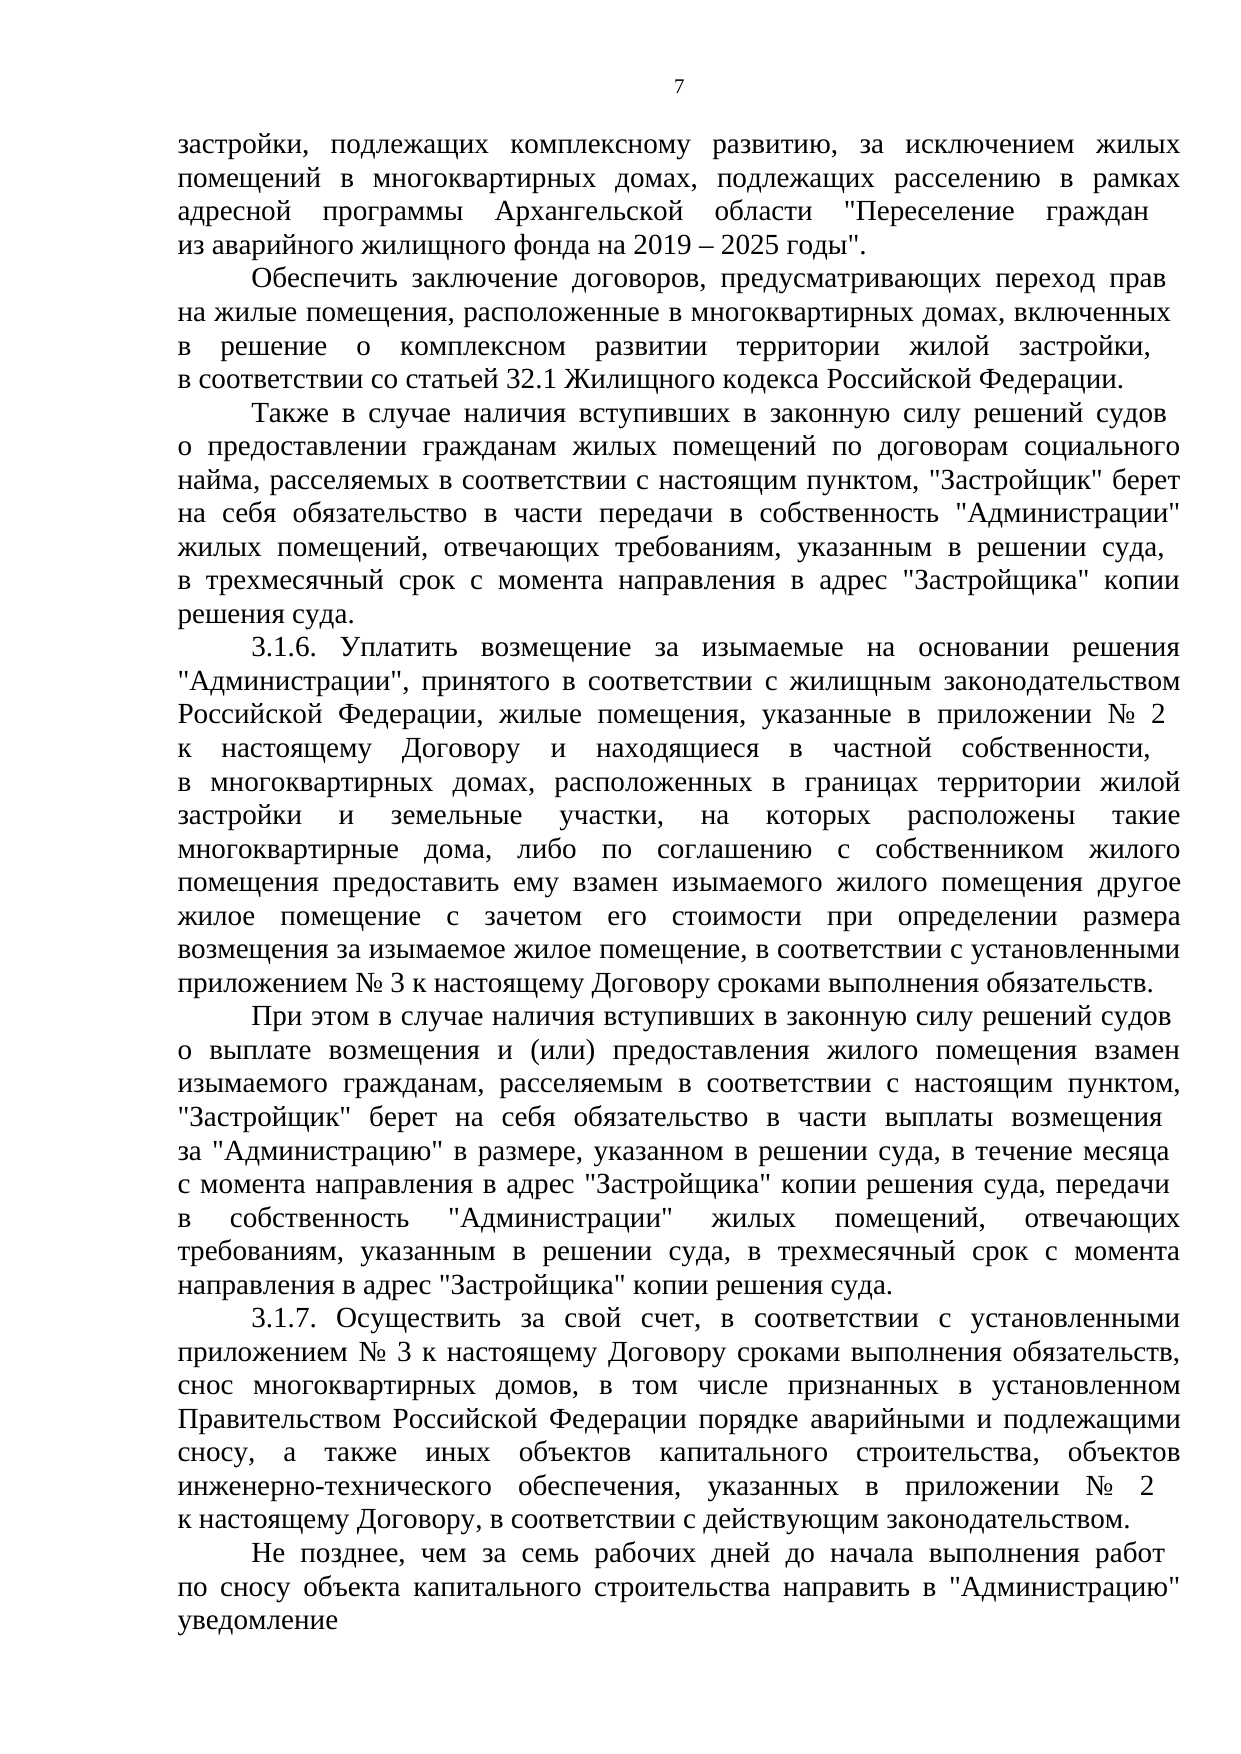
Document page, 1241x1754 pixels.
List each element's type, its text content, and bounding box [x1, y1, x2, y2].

text Обеспечить заключение договоров, предусматривающих переход прав на жилые помещения, расположенные в многоквартирных домах, включенных в решение о комплексном развитии территории жилой застройки, в соответствии со статьей 32.1 Жилищного кодекса Российской Федерации. [177, 261, 1181, 395]
text 3.1.7. Осуществить за свой счет, в соответствии с установленными приложением № 3 к настоящему Договору сроками выполнения обязательств, снос многоквартирных домов, в том числе признанных в установленном Правительством Российской Федерации порядке аварийными и подлежащими сносу, а также иных объектов капитального строительства, объектов инженерно-технического обеспечения, указанных в приложении № 2 к настоящему Договору, в соответствии с действующим законодательством. [177, 1401, 1181, 1535]
text При этом в случае наличия вступивших в законную силу решений судов о выплате возмещения и (или) предоставления жилого помещения взамен изымаемого гражданам, расселяемым в соответствии с настоящим пунктом, "Застройщик" берет на себя обязательство в части выплаты возмещения за "Администрацию" в размере, указанном в решении суда, в течение месяца с момента направления в адрес "Застройщика" копии решения суда, передачи в собственность "Администрации" жилых помещений, отвечающих требованиям, указанным в решении суда, в трехмесячный срок с момента направления в адрес "Застройщика" копии решения суда. [177, 998, 1181, 1300]
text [177, 126, 1181, 261]
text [177, 1535, 1181, 1636]
text Также в случае наличия вступивших в законную силу решений судов о предоставлении гражданам жилых помещений по договорам социального найма, расселяемых в соответствии с настоящим пунктом, "Застройщик" берет на себя обязательство в части передачи в собственность "Администрации" жилых помещений, отвечающих требованиям, указанным в решении суда, в трехмесячный срок с момента направления в адрес "Застройщика" копии решения суда. [177, 395, 1181, 629]
text 3.1.6. Уплатить возмещение за изымаемые на основании решения "Администрации", принятого в соответствии с жилищным законодательством Российской Федерации, жилые помещения, указанные в приложении № 2 к настоящему Договору и находящиеся в частной собственности, в многоквартирных домах, расположенных в границах территории жилой застройки и земельные участки, на которых расположены такие многоквартирные дома, либо по соглашению с собственником жилого помещения предоставить ему взамен изымаемого жилого помещения другое жилое помещение с зачетом его стоимости при определении размера возмещения за изымаемое жилое помещение, в соответствии с установленными приложением № 3 к настоящему Договору сроками выполнения обязательств. [177, 629, 1181, 998]
text 3.1.7. Осуществить за свой счет, в соответствии с установленными приложением № 3 к настоящему Договору сроками выполнения обязательств, снос многоквартирных домов, в том числе признанных в установленном Правительством Российской Федерации порядке аварийными и подлежащими сносу, а также иных объектов капитального строительства, объектов инженерно-технического обеспечения, указанных в приложении № 2 к настоящему Договору, в соответствии с действующим законодательством. [177, 1300, 1181, 1401]
